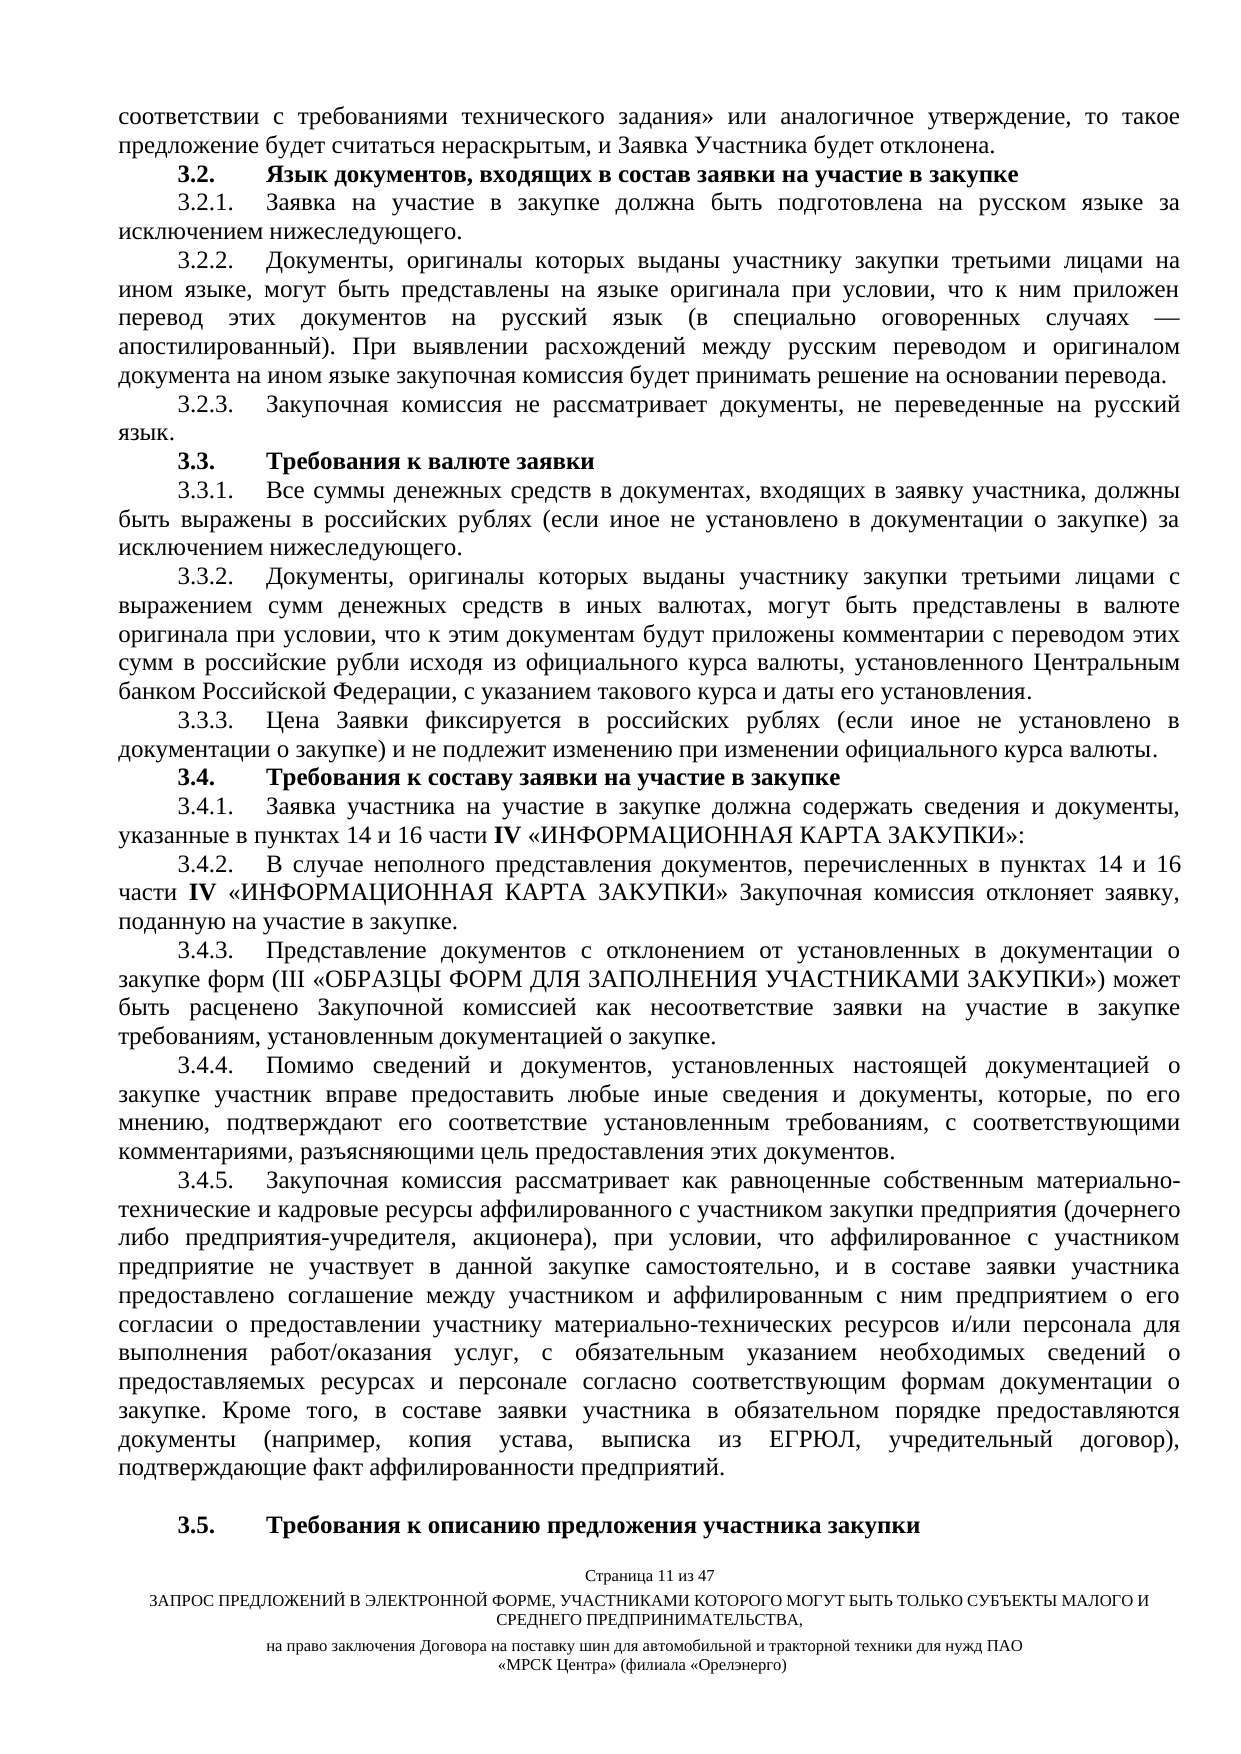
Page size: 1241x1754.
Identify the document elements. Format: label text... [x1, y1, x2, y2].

subtitle Документы, оригиналы которых выданы участнику закупки третьими лицами с выражением сумм денежных средств в иных валютах, могут быть представлены в валюте оригинала при условии, что к этим документам будут приложены комментарии с переводом этих сумм в российские рубли исходя из официального курса валюты, установленного Центральным банком Российской Федерации, с указанием такового курса и даты его установления. [118, 561, 1181, 705]
subtitle Закупочная комиссия не рассматривает документы, не переведенные на русский язык. [118, 389, 1181, 446]
subtitle Требования к описанию предложения участника закупки [118, 1510, 1181, 1539]
subtitle Заявка на участие в закупке должна быть подготовлена на русском языке за исключением нижеследующего. [118, 187, 1181, 245]
subtitle Все суммы денежных средств в документах, входящих в заявку участника, должны быть выражены в российских рублях (если иное не установлено в документации о закупке) за исключением нижеследующего. [118, 475, 1181, 561]
subtitle Цена Заявки фиксируется в российских рублях (если иное не установлено в документации о закупке) и не подлежит изменению при изменении официального курса валюты. [118, 705, 1181, 762]
subtitle В случае неполного представления документов, перечисленных в пунктах 14 и 16 части IV «ИНФОРМАЦИОННАЯ КАРТА ЗАКУПКИ» Закупочная комиссия отклоняет заявку, поданную на участие в закупке. [118, 849, 1181, 935]
subtitle Помимо сведений и документов, установленных настоящей документацией о закупке участник вправе предоставить любые иные сведения и документы, которые, по его мнению, подтверждают его соответствие установленным требованиям, с соответствующими комментариями, разъясняющими цель предоставления этих документов. [118, 1050, 1181, 1165]
subtitle Закупочная комиссия рассматривает как равноценные собственным материально-технические и кадровые ресурсы аффилированного с участником закупки предприятия (дочернего либо предприятия-учредителя, акционера), при условии, что аффилированное с участником предприятие не участвует в данной закупке самостоятельно, и в составе заявки участника предоставлено соглашение между участником и аффилированным с ним предприятием о его согласии о предоставлении участнику материально-технических ресурсов и/или персонала для выполнения работ/оказания услуг, с обязательным указанием необходимых сведений о предоставляемых ресурсах и персонале согласно соответствующим формам документации о закупке. Кроме того, в составе заявки участника в обязательном порядке предоставляются документы (например, копия устава, выписка из ЕГРЮЛ, учредительный договор), подтверждающие факт аффилированности предприятий. [118, 1165, 1181, 1481]
subtitle Язык документов, входящих в состав заявки на участие в закупке [118, 159, 1181, 187]
subtitle Требования к составу заявки на участие в закупке [118, 762, 1181, 791]
subtitle Представление документов с отклонением от установленных в документации о закупке форм (III «ОБРАЗЦЫ ФОРМ ДЛЯ ЗАПОЛНЕНИЯ УЧАСТНИКАМИ ЗАКУПКИ») может быть расценено Закупочной комиссией как несоответствие заявки на участие в закупке требованиям, установленным документацией о закупке. [118, 935, 1181, 1050]
subtitle Требования к валюте заявки [118, 446, 1181, 475]
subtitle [118, 101, 1181, 159]
subtitle Заявка участника на участие в закупке должна содержать сведения и документы, указанные в пунктах 14 и 16 части IV «ИНФОРМАЦИОННАЯ КАРТА ЗАКУПКИ»: [118, 791, 1181, 849]
subtitle Документы, оригиналы которых выданы участнику закупки третьими лицами на ином языке, могут быть представлены на языке оригинала при условии, что к ним приложен перевод этих документов на русский язык (в специально оговоренных случаях — апостилированный). При выявлении расхождений между русским переводом и оригиналом документа на ином языке закупочная комиссия будет принимать решение на основании перевода. [118, 245, 1181, 389]
